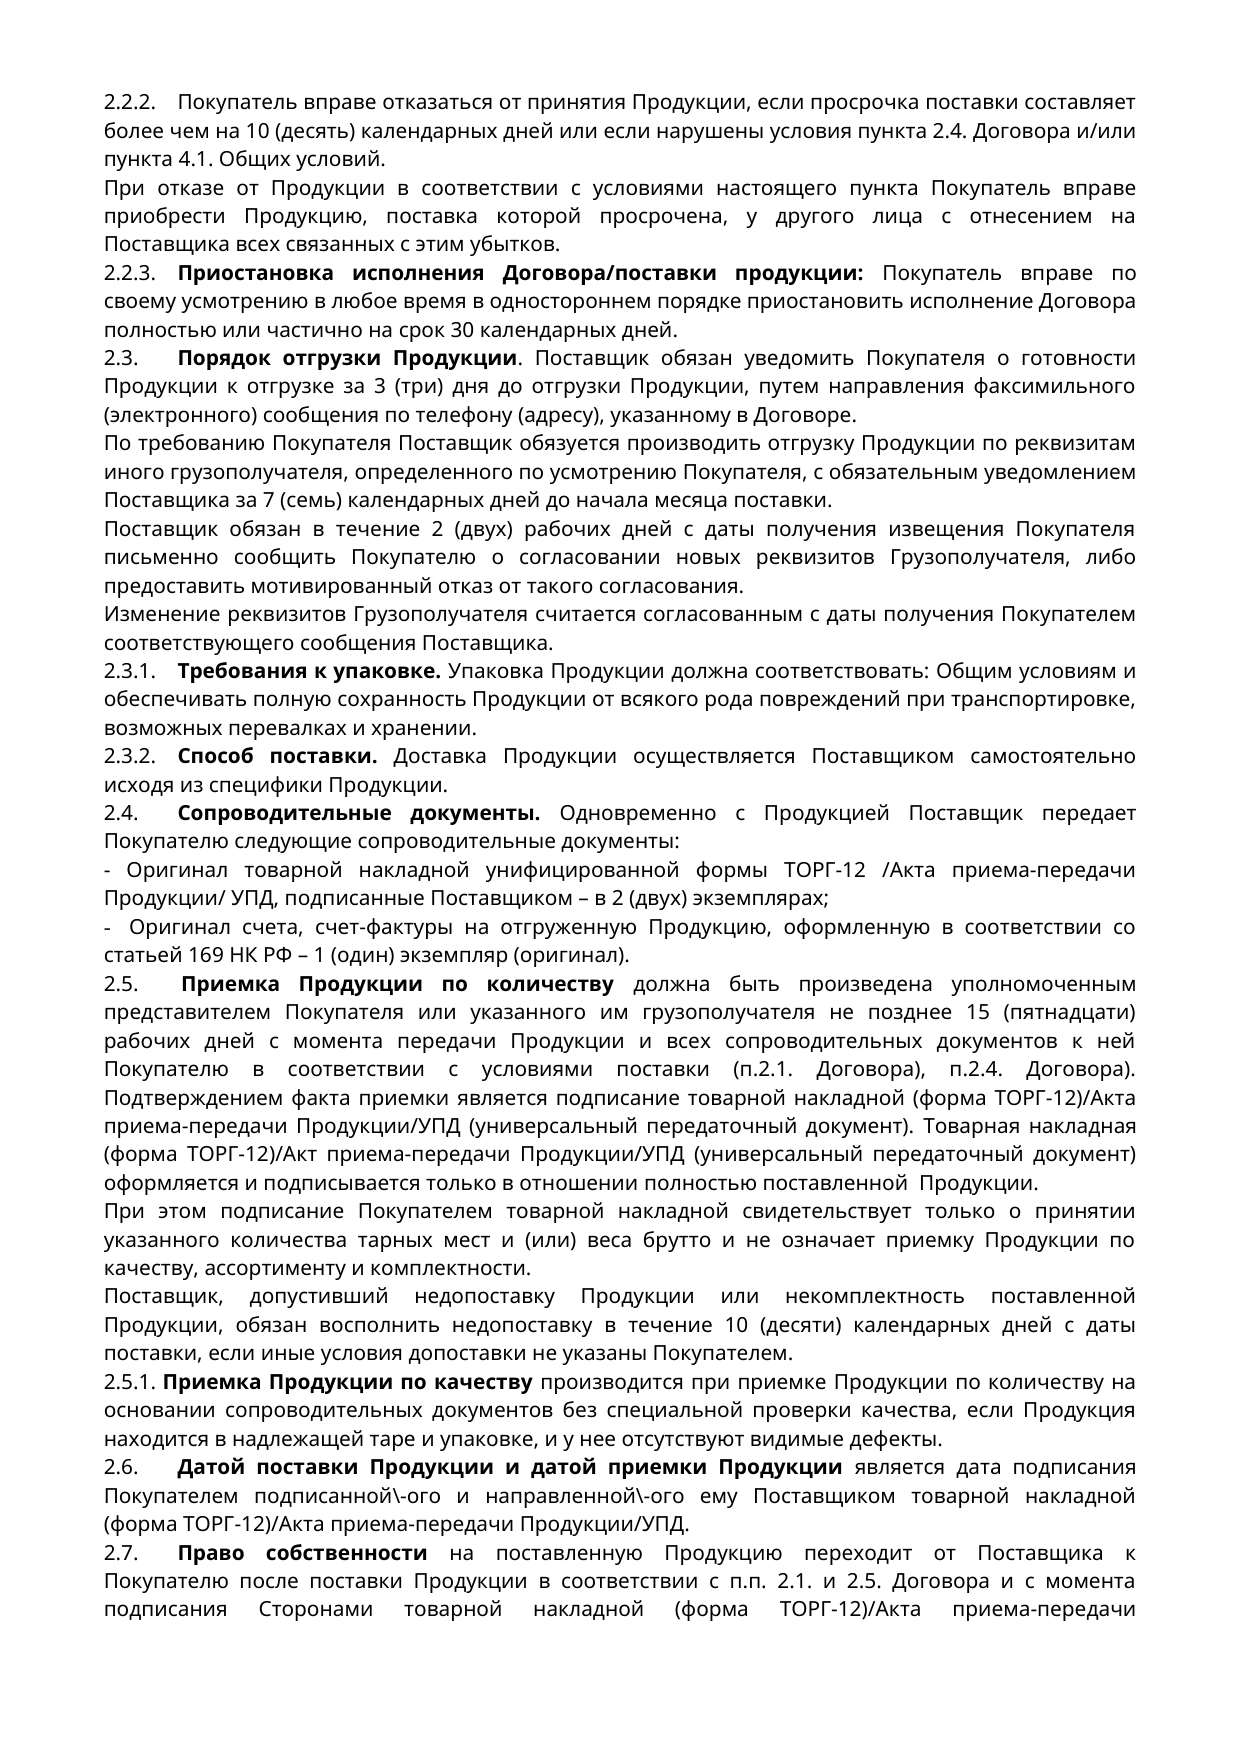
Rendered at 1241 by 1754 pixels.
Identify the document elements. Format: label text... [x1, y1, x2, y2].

list Покупатель вправе отказаться от принятия Продукции, если просрочка поставки составляет более чем на 10 (десять) календарных дней или если нарушены условия пункта 2.4. Договора и/или пункта 4.1. Общих условий. [103, 87, 1137, 173]
text Поставщик обязан в течение 2 (двух) рабочих дней с даты получения извещения Покупателя письменно сообщить Покупателю о согласовании новых реквизитов Грузополучателя, либо предоставить мотивированный отказ от такого согласования. [103, 514, 1137, 599]
text При отказе от Продукции в соответствии с условиями настоящего пункта Покупатель вправе приобрести Продукцию, поставка которой просрочена, у другого лица с отнесением на Поставщика всех связанных с этим убытков. [103, 173, 1137, 258]
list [103, 1538, 1137, 1623]
list При этом подписание Покупателем товарной накладной свидетельствует только о принятии указанного количества тарных мест и (или) веса брутто и не означает приемку Продукции по качеству, ассортименту и комплектности. [103, 1196, 1137, 1282]
list Способ поставки. Доставка Продукции осуществляется Поставщиком самостоятельно исходя из специфики Продукции. [103, 741, 1137, 798]
list Датой поставки Продукции и датой приемки Продукции является дата подписания Покупателем подписанной\-ого и направленной\-ого ему Поставщиком товарной накладной (форма ТОРГ-12)/Акта приема-передачи Продукции/УПД. [103, 1452, 1137, 1538]
text - Оригинал товарной накладной унифицированной формы ТОРГ-12 /Акта приема-передачи Продукции/ УПД, подписанные Поставщиком – в 2 (двух) экземплярах; [103, 855, 1137, 912]
list Сопроводительные документы. Одновременно с Продукцией Поставщик передает Покупателю следующие сопроводительные документы: [103, 798, 1137, 855]
list Приемка Продукции по качеству производится при приемке Продукции по количеству на основании сопроводительных документов без специальной проверки качества, если Продукция находится в надлежащей таре и упаковке, и у нее отсутствуют видимые дефекты. [103, 1367, 1137, 1452]
list Требования к упаковке. Упаковка Продукции должна соответствовать: Общим условиям и обеспечивать полную сохранность Продукции от всякого рода повреждений при транспортировке, возможных перевалках и хранении. [103, 656, 1137, 741]
list Оригинал счета, счет-фактуры на отгруженную Продукцию, оформленную в соответствии со статьей 169 НК РФ – 1 (один) экземпляр (оригинал). [103, 912, 1137, 969]
list Поставщик, допустивший недопоставку Продукции или некомплектность поставленной Продукции, обязан восполнить недопоставку в течение 10 (десяти) календарных дней с даты поставки, если иные условия допоставки не указаны Покупателем. [103, 1282, 1137, 1367]
list Порядок отгрузки Продукции. Поставщик обязан уведомить Покупателя о готовности Продукции к отгрузке за 3 (три) дня до отгрузки Продукции, путем направления факсимильного (электронного) сообщения по телефону (адресу), указанному в Договоре. [103, 343, 1137, 428]
list Приостановка исполнения Договора/поставки продукции: Покупатель вправе по своему усмотрению в любое время в одностороннем порядке приостановить исполнение Договора полностью или частично на срок 30 календарных дней. [103, 258, 1137, 343]
list Приемка Продукции по количеству должна быть произведена уполномоченным представителем Покупателя или указанного им грузополучателя не позднее 15 (пятнадцати) рабочих дней с момента передачи Продукции и всех сопроводительных документов к ней Покупателю в соответствии с условиями поставки (п.2.1. Договора), п.2.4. Договора). Подтверждением факта приемки является подписание товарной накладной (форма ТОРГ-12)/Акта приема-передачи Продукции/УПД (универсальный передаточный документ). Товарная накладная (форма ТОРГ-12)/Акт приема-передачи Продукции/УПД (универсальный передаточный документ) оформляется и подписывается только в отношении полностью поставленной Продукции. [103, 969, 1137, 1196]
text По требованию Покупателя Поставщик обязуется производить отгрузку Продукции по реквизитам иного грузополучателя, определенного по усмотрению Покупателя, с обязательным уведомлением Поставщика за 7 (семь) календарных дней до начала месяца поставки. [103, 428, 1137, 514]
text Изменение реквизитов Грузополучателя считается согласованным с даты получения Покупателем соответствующего сообщения Поставщика. [103, 599, 1137, 656]
